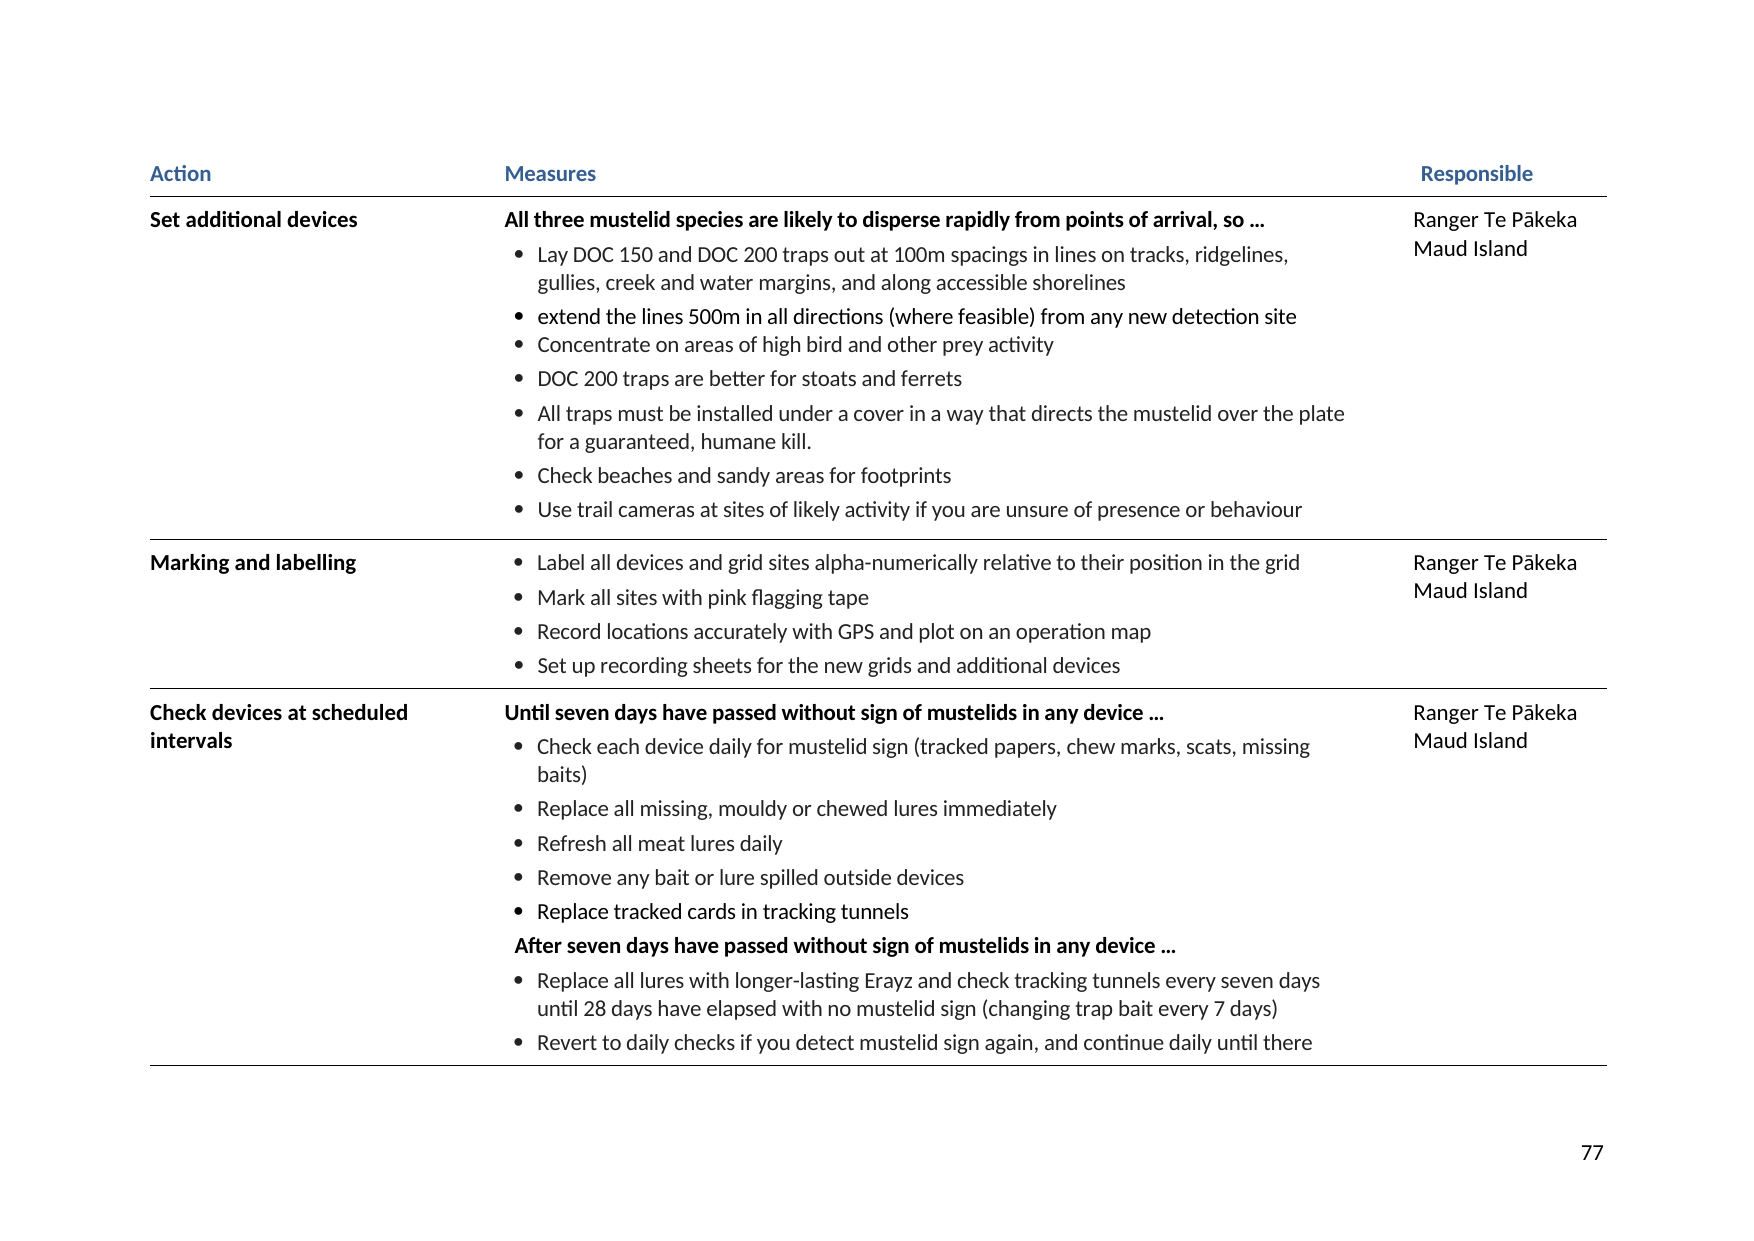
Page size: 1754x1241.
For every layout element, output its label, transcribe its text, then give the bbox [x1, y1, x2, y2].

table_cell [504, 689, 1376, 1065]
table_header Responsible [1376, 150, 1607, 196]
table_header Measures [504, 150, 1376, 196]
table_cell All three mustelid species are likely to disperse rapidly from points of arrival, so … Lay DOC 150 and DOC 200 traps out at 100m spacings in lines on tracks, ridgelines, gullies, creek and water margins, and along accessible shorelines extend the lines 500m in all directions (where feasible) from any new detection site Concentrate on areas of high bird and other prey activity DOC 200 traps are better for stoats and ferrets All traps must be installed under a cover in a way that directs the mustelid over the plate for a guaranteed, humane kill. Check beaches and sandy areas for footprints Use trail cameras at sites of likely activity if you are unsure of presence or behaviour [504, 197, 1376, 538]
table_cell Ranger Te Pākeka Maud Island [1376, 689, 1607, 1065]
table_cell Label all devices and grid sites alpha-numerically relative to their position in the grid Mark all sites with pink flagging tape Record locations accurately with GPS and plot on an operation map Set up recording sheets for the new grids and additional devices [504, 540, 1376, 688]
table_header Action [150, 150, 504, 196]
table_cell Ranger Te Pākeka Maud Island [1376, 540, 1607, 688]
table_cell Check devices at scheduled intervals [150, 689, 504, 1065]
table_cell Ranger Te Pākeka Maud Island [1376, 197, 1607, 538]
table_cell Set additional devices [150, 197, 504, 538]
table_cell Marking and labelling [150, 540, 504, 688]
